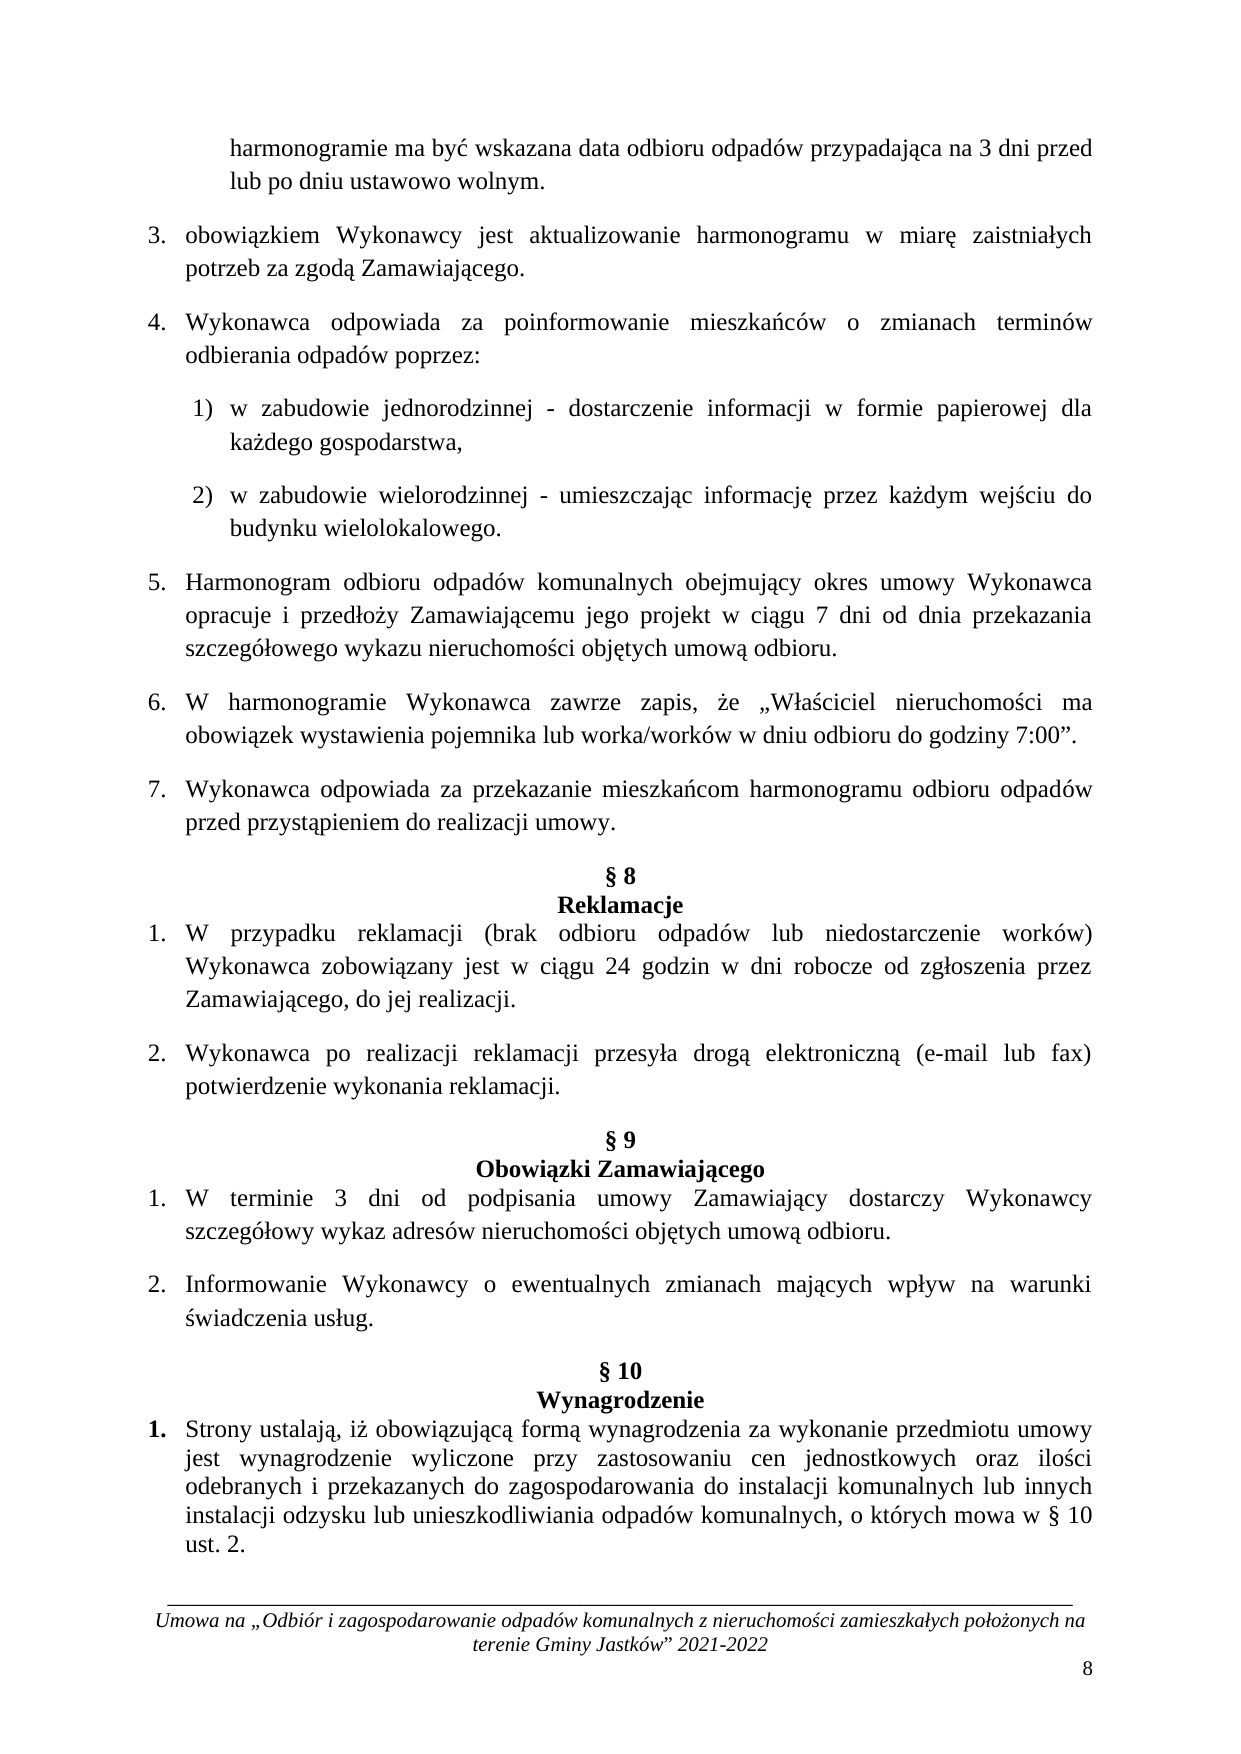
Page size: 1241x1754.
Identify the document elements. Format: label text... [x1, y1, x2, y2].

list w zabudowie jednorodzinnej - dostarczenie informacji w formie papierowej dla każdego gospodarstwa, [192, 393, 1093, 455]
list W przypadku reklamacji (brak odbioru odpadów lub niedostarczenie worków) Wykonawca zobowiązany jest w ciągu 24 godzin w dni robocze od zgłoszenia przez Zamawiającego, do jej realizacji. [148, 918, 1093, 1013]
list obowiązkiem Wykonawcy jest aktualizowanie harmonogramu w miarę zaistniałych potrzeb za zgodą Zamawiającego. [148, 220, 1093, 282]
list Wykonawca odpowiada za przekazanie mieszkańcom harmonogramu odbioru odpadów przed przystąpieniem do realizacji umowy. [148, 774, 1093, 836]
list Harmonogram odbioru odpadów komunalnych obejmujący okres umowy Wykonawca opracuje i przedłoży Zamawiającemu jego projekt w ciągu 7 dni od dnia przekazania szczegółowego wykazu nieruchomości objętych umową odbioru. [148, 567, 1093, 662]
list Wykonawca po realizacji reklamacji przesyła drogą elektroniczną (e-mail lub fax) potwierdzenie wykonania reklamacji. [148, 1038, 1093, 1100]
text Reklamacje [148, 890, 1093, 918]
list Strony ustalają, iż obowiązującą formą wynagrodzenia za wykonanie przedmiotu umowy jest wynagrodzenie wyliczone przy zastosowaniu cen jednostkowych oraz ilości odebranych i przekazanych do zagospodarowania do instalacji komunalnych lub innych instalacji odzysku lub unieszkodliwiania odpadów komunalnych, o których mowa w § 10 ust. 2. [148, 1414, 1093, 1558]
list W terminie 3 dni od podpisania umowy Zamawiający dostarczy Wykonawcy szczegółowy wykaz adresów nieruchomości objętych umową odbioru. [148, 1183, 1093, 1244]
list Wykonawca odpowiada za poinformowanie mieszkańców o zmianach terminów odbierania odpadów poprzez: [148, 307, 1093, 368]
text § 10 [148, 1356, 1093, 1385]
list W harmonogramie Wykonawca zawrze zapis, że „Właściciel nieruchomości ma obowiązek wystawienia pojemnika lub worka/worków w dniu odbioru do godziny 7:00”. [148, 687, 1093, 749]
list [192, 133, 1093, 195]
text Wynagrodzenie [148, 1385, 1093, 1414]
text § 8 [148, 861, 1093, 890]
text § 9 [148, 1125, 1093, 1154]
list w zabudowie wielorodzinnej - umieszczając informację przez każdym wejściu do budynku wielolokalowego. [192, 480, 1093, 542]
list Informowanie Wykonawcy o ewentualnych zmianach mających wpływ na warunki świadczenia usług. [148, 1269, 1093, 1331]
text Obowiązki Zamawiającego [148, 1154, 1093, 1183]
